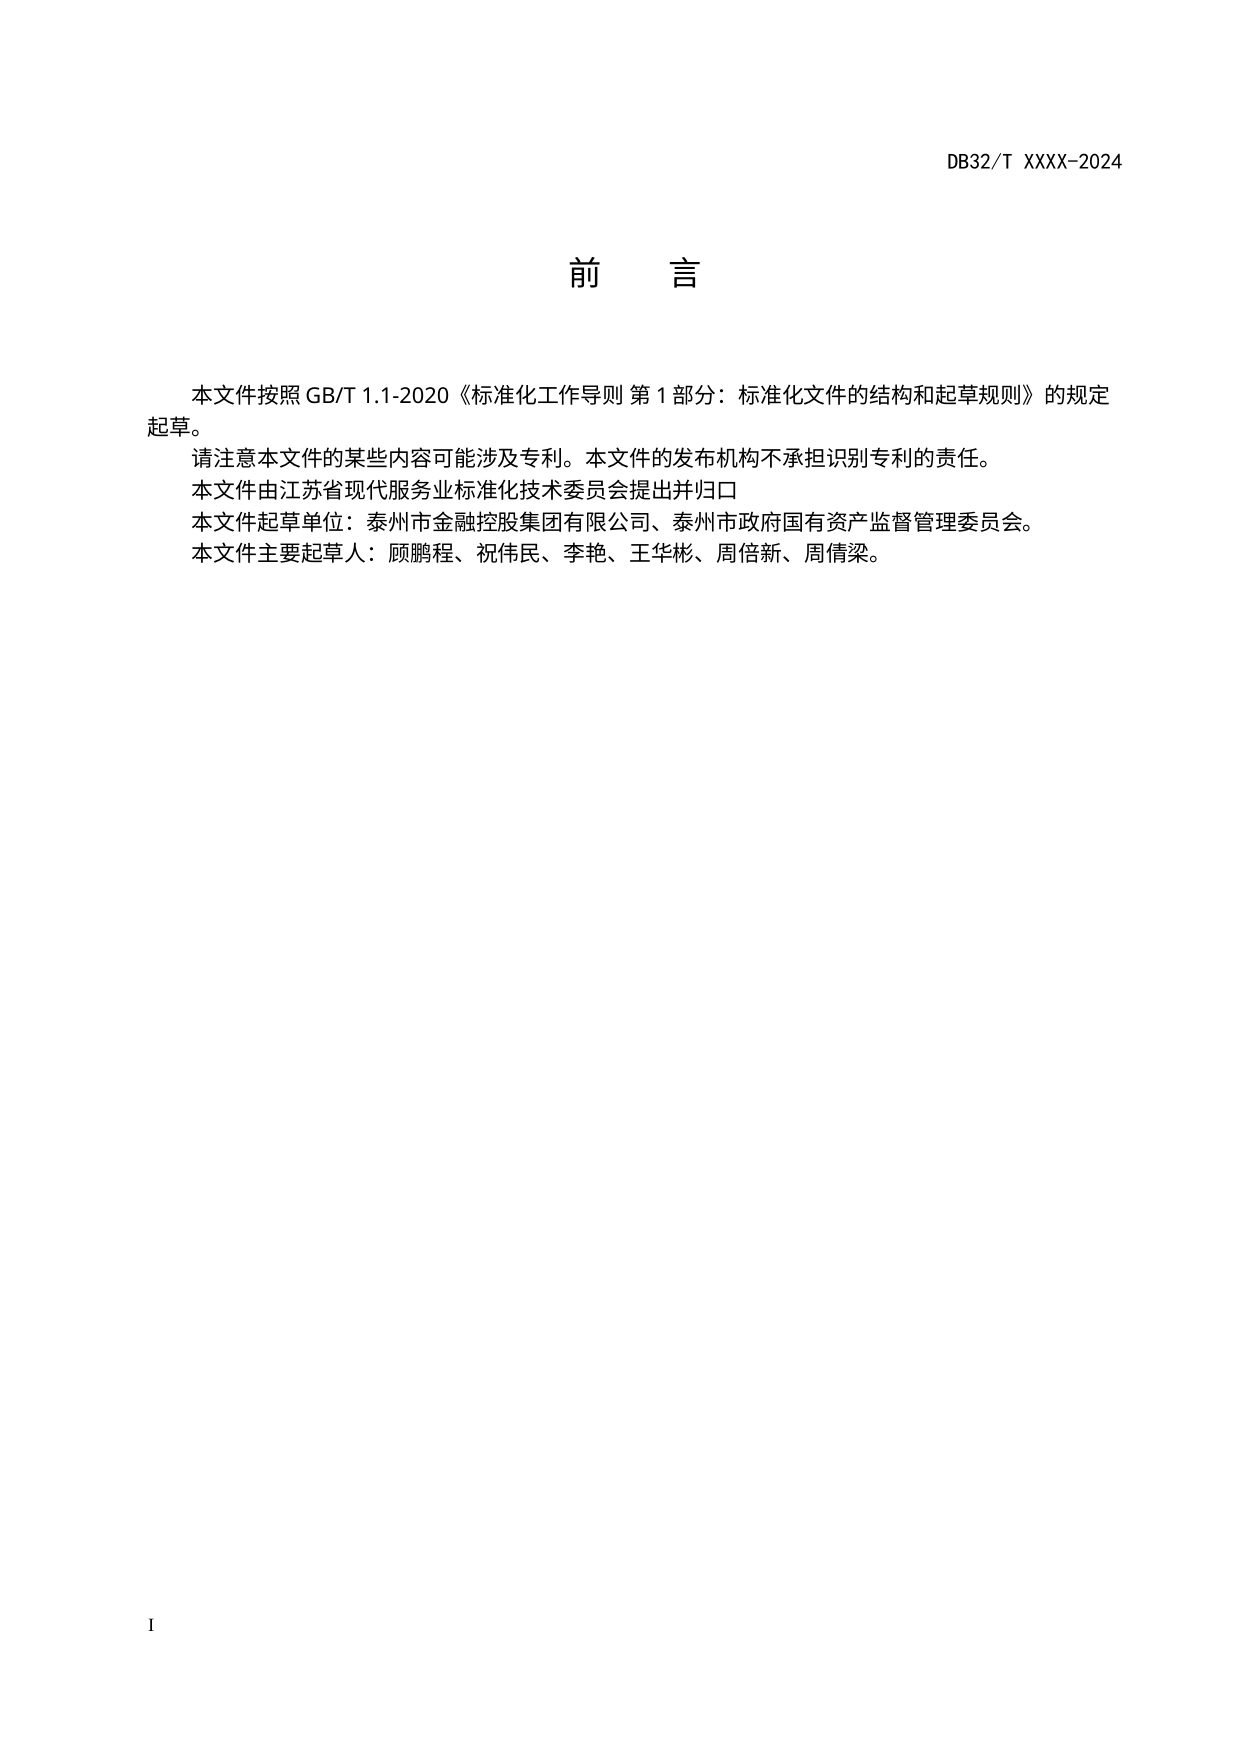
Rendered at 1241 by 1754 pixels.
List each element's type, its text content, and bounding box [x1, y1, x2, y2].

text 本文件由江苏省现代服务业标准化技术委员会提出并归口 [148, 473, 1122, 505]
text 本文件主要起草人：顾鹏程、祝伟民、李艳、王华彬、周倍新、周倩梁。 [148, 536, 1122, 568]
text 请注意本文件的某些内容可能涉及专利。本文件的发布机构不承担识别专利的责任。 [148, 441, 1122, 473]
text 本文件按照GB/T 1.1-2020《标准化工作导则 第1部分：标准化文件的结构和起草规则》的规定起草。 [148, 378, 1122, 441]
text 本文件起草单位：泰州市金融控股集团有限公司、泰州市政府国有资产监督管理委员会。 [148, 505, 1122, 536]
text 前 言 [148, 252, 1122, 290]
